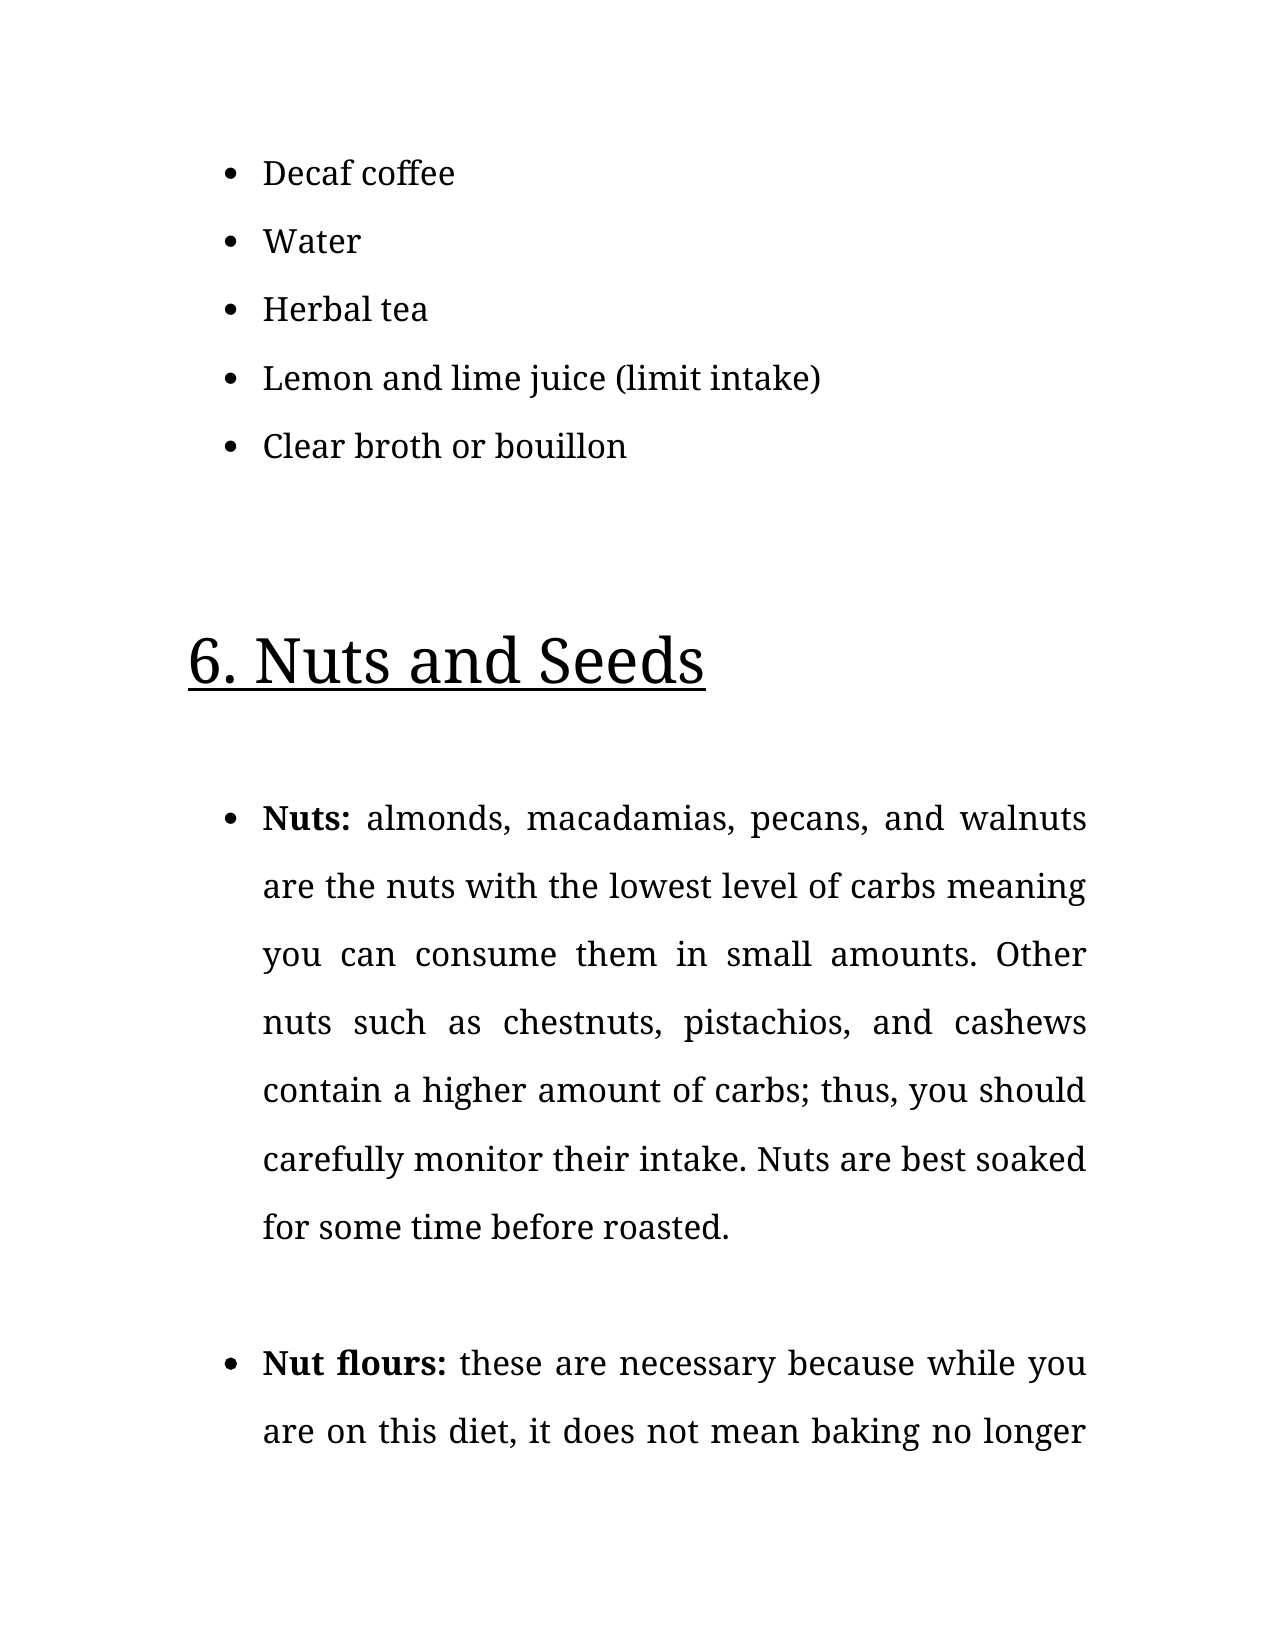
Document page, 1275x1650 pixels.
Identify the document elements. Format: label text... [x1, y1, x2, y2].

list Lemon and lime juice (limit intake) [225, 354, 1087, 400]
list Water [225, 218, 1087, 263]
subtitle 6. Nuts and Seeds [187, 617, 1087, 702]
list Clear broth or bouillon [225, 422, 1087, 468]
list Nuts: almonds, macadamias, pecans, and walnuts are the nuts with the lowest level of carbs meaning you can consume them in small amounts. Other nuts such as chestnuts, pistachios, and cashews contain a higher amount of carbs; thus, you should carefully monitor their intake. Nuts are best soaked for some time before roasted. [225, 795, 1087, 1249]
list Decaf coffee [225, 150, 1087, 195]
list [225, 1340, 1087, 1453]
list Herbal tea [225, 286, 1087, 332]
